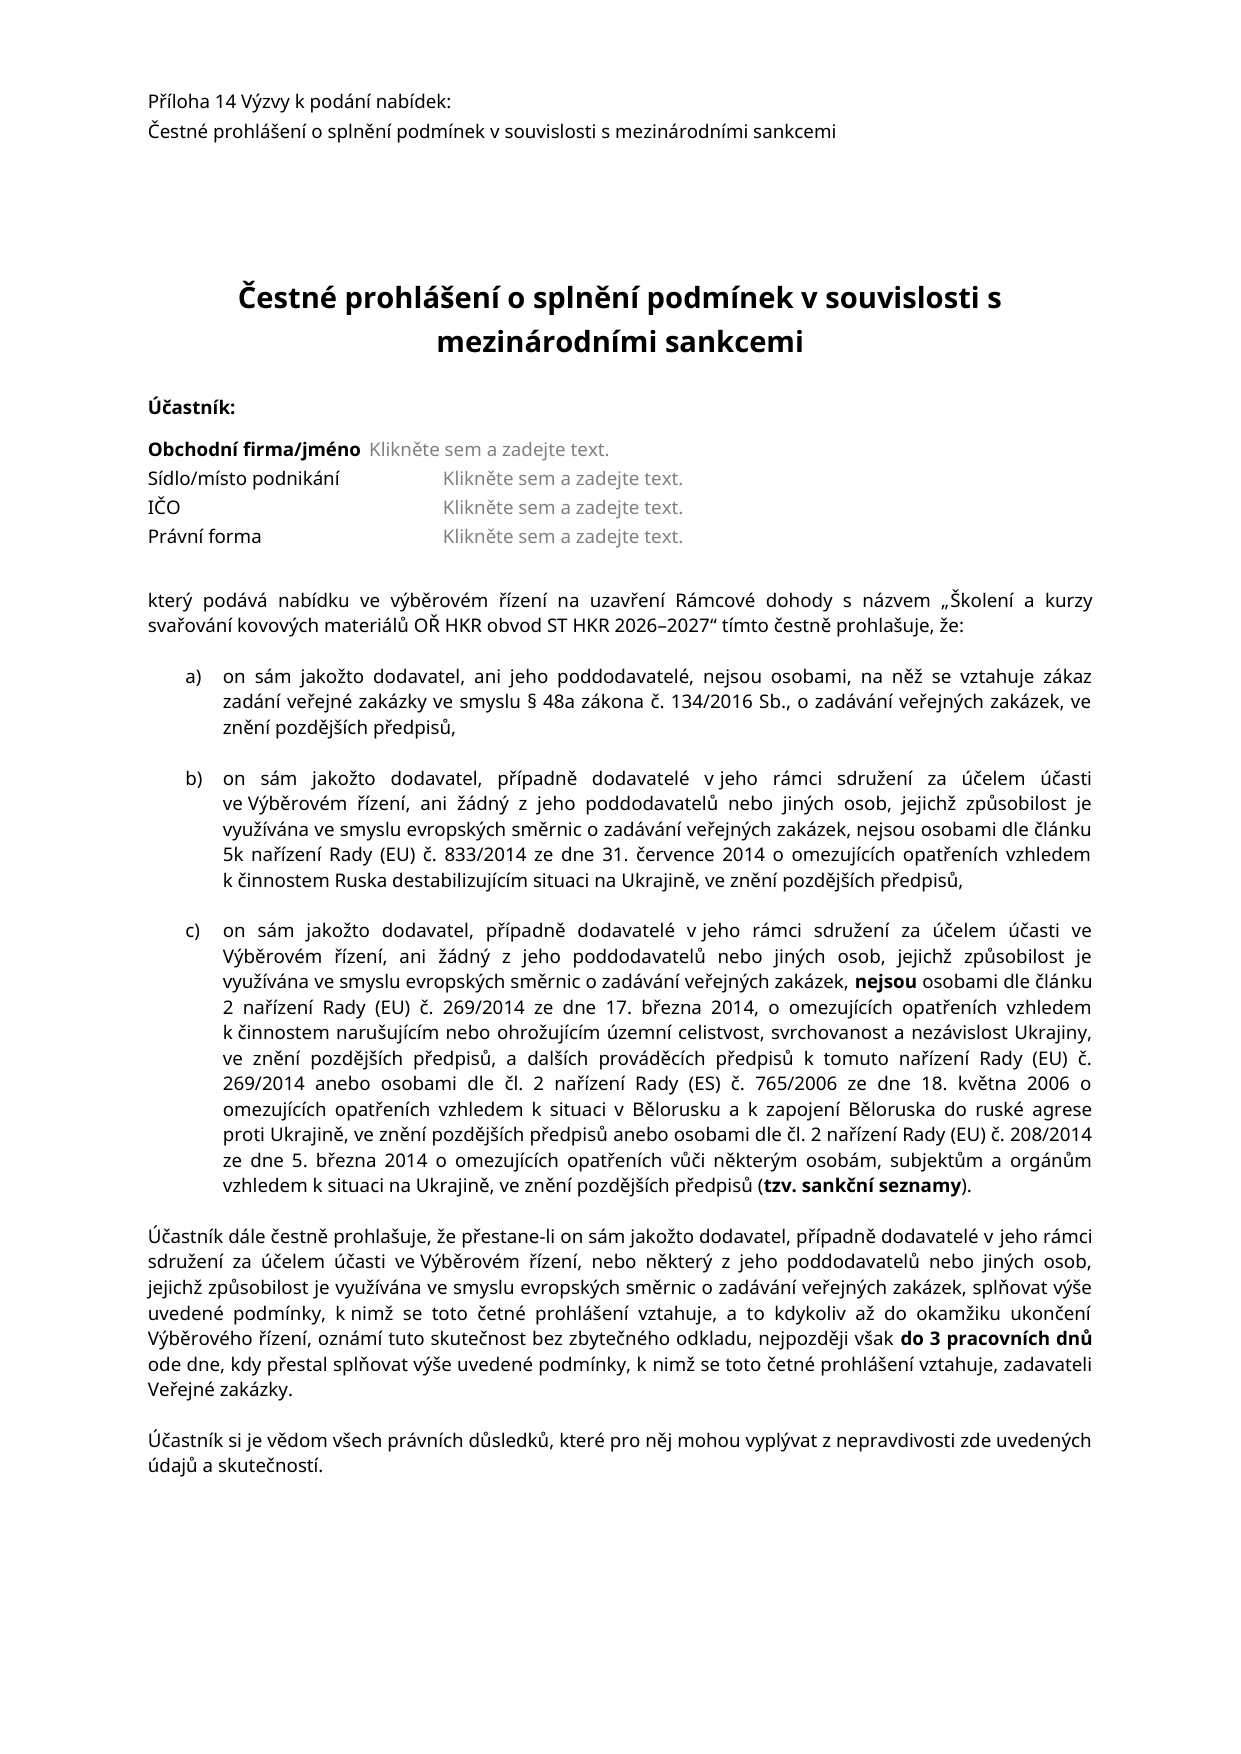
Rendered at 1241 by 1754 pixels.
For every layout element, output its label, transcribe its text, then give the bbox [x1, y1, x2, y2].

text Účastník: [148, 390, 1093, 421]
text Čestné prohlášení o splnění podmínek v souvislosti s mezinárodními sankcemi [148, 278, 1093, 361]
text Právní forma [148, 520, 1093, 549]
text Účastník si je vědom všech právních důsledků, které pro něj mohou vyplývat z nepravdivosti zde uvedených údajů a skutečností. [148, 1427, 1093, 1478]
text Obchodní firma/jméno [148, 433, 1093, 462]
text Sídlo/místo podnikání [148, 462, 1093, 491]
text IČO [148, 491, 1093, 520]
list on sám jakožto dodavatel, případně dodavatelé v jeho rámci sdružení za účelem účasti ve Výběrovém řízení, ani žádný z jeho poddodavatelů nebo jiných osob, jejichž způsobilost je využívána ve smyslu evropských směrnic o zadávání veřejných zakázek, nejsou osobami dle článku 2 nařízení Rady (EU) č. 269/2014 ze dne 17. března 2014, o omezujících opatřeních vzhledem k činnostem narušujícím nebo ohrožujícím územní celistvost, svrchovanost a nezávislost Ukrajiny, ve znění pozdějších předpisů, a dalších prováděcích předpisů k tomuto nařízení Rady (EU) č. 269/2014 anebo osobami dle čl. 2 nařízení Rady (ES) č. 765/2006 ze dne 18. května 2006 o omezujících opatřeních vzhledem k situaci v Bělorusku a k zapojení Běloruska do ruské agrese proti Ukrajině, ve znění pozdějších předpisů anebo osobami dle čl. 2 nařízení Rady (EU) č. 208/2014 ze dne 5. března 2014 o omezujících opatřeních vůči některým osobám, subjektům a orgánům vzhledem k situaci na Ukrajině, ve znění pozdějších předpisů (tzv. sankční seznamy). [185, 917, 1093, 1198]
text který podává nabídku ve výběrovém řízení na uzavření Rámcové dohody s názvem „Školení a kurzy svařování kovových materiálů OŘ HKR obvod ST HKR 2026–2027“ tímto čestně prohlašuje, že: [148, 587, 1093, 638]
text Účastník dále čestně prohlašuje, že přestane-li on sám jakožto dodavatel, případně dodavatelé v jeho rámci sdružení za účelem účasti ve Výběrovém řízení, nebo některý z jeho poddodavatelů nebo jiných osob, jejichž způsobilost je využívána ve smyslu evropských směrnic o zadávání veřejných zakázek, splňovat výše uvedené podmínky, k nimž se toto četné prohlášení vztahuje, a to kdykoliv až do okamžiku ukončení Výběrového řízení, oznámí tuto skutečnost bez zbytečného odkladu, nejpozději však do 3 pracovních dnů ode dne, kdy přestal splňovat výše uvedené podmínky, k nimž se toto četné prohlášení vztahuje, zadavateli Veřejné zakázky. [148, 1223, 1093, 1402]
list on sám jakožto dodavatel, případně dodavatelé v jeho rámci sdružení za účelem účasti ve Výběrovém řízení, ani žádný z jeho poddodavatelů nebo jiných osob, jejichž způsobilost je využívána ve smyslu evropských směrnic o zadávání veřejných zakázek, nejsou osobami dle článku 5k nařízení Rady (EU) č. 833/2014 ze dne 31. července 2014 o omezujících opatřeních vzhledem k činnostem Ruska destabilizujícím situaci na Ukrajině, ve znění pozdějších předpisů, [185, 765, 1093, 892]
list on sám jakožto dodavatel, ani jeho poddodavatelé, nejsou osobami, na něž se vztahuje zákaz zadání veřejné zakázky ve smyslu § 48a zákona č. 134/2016 Sb., o zadávání veřejných zakázek, ve znění pozdějších předpisů, [185, 663, 1093, 740]
